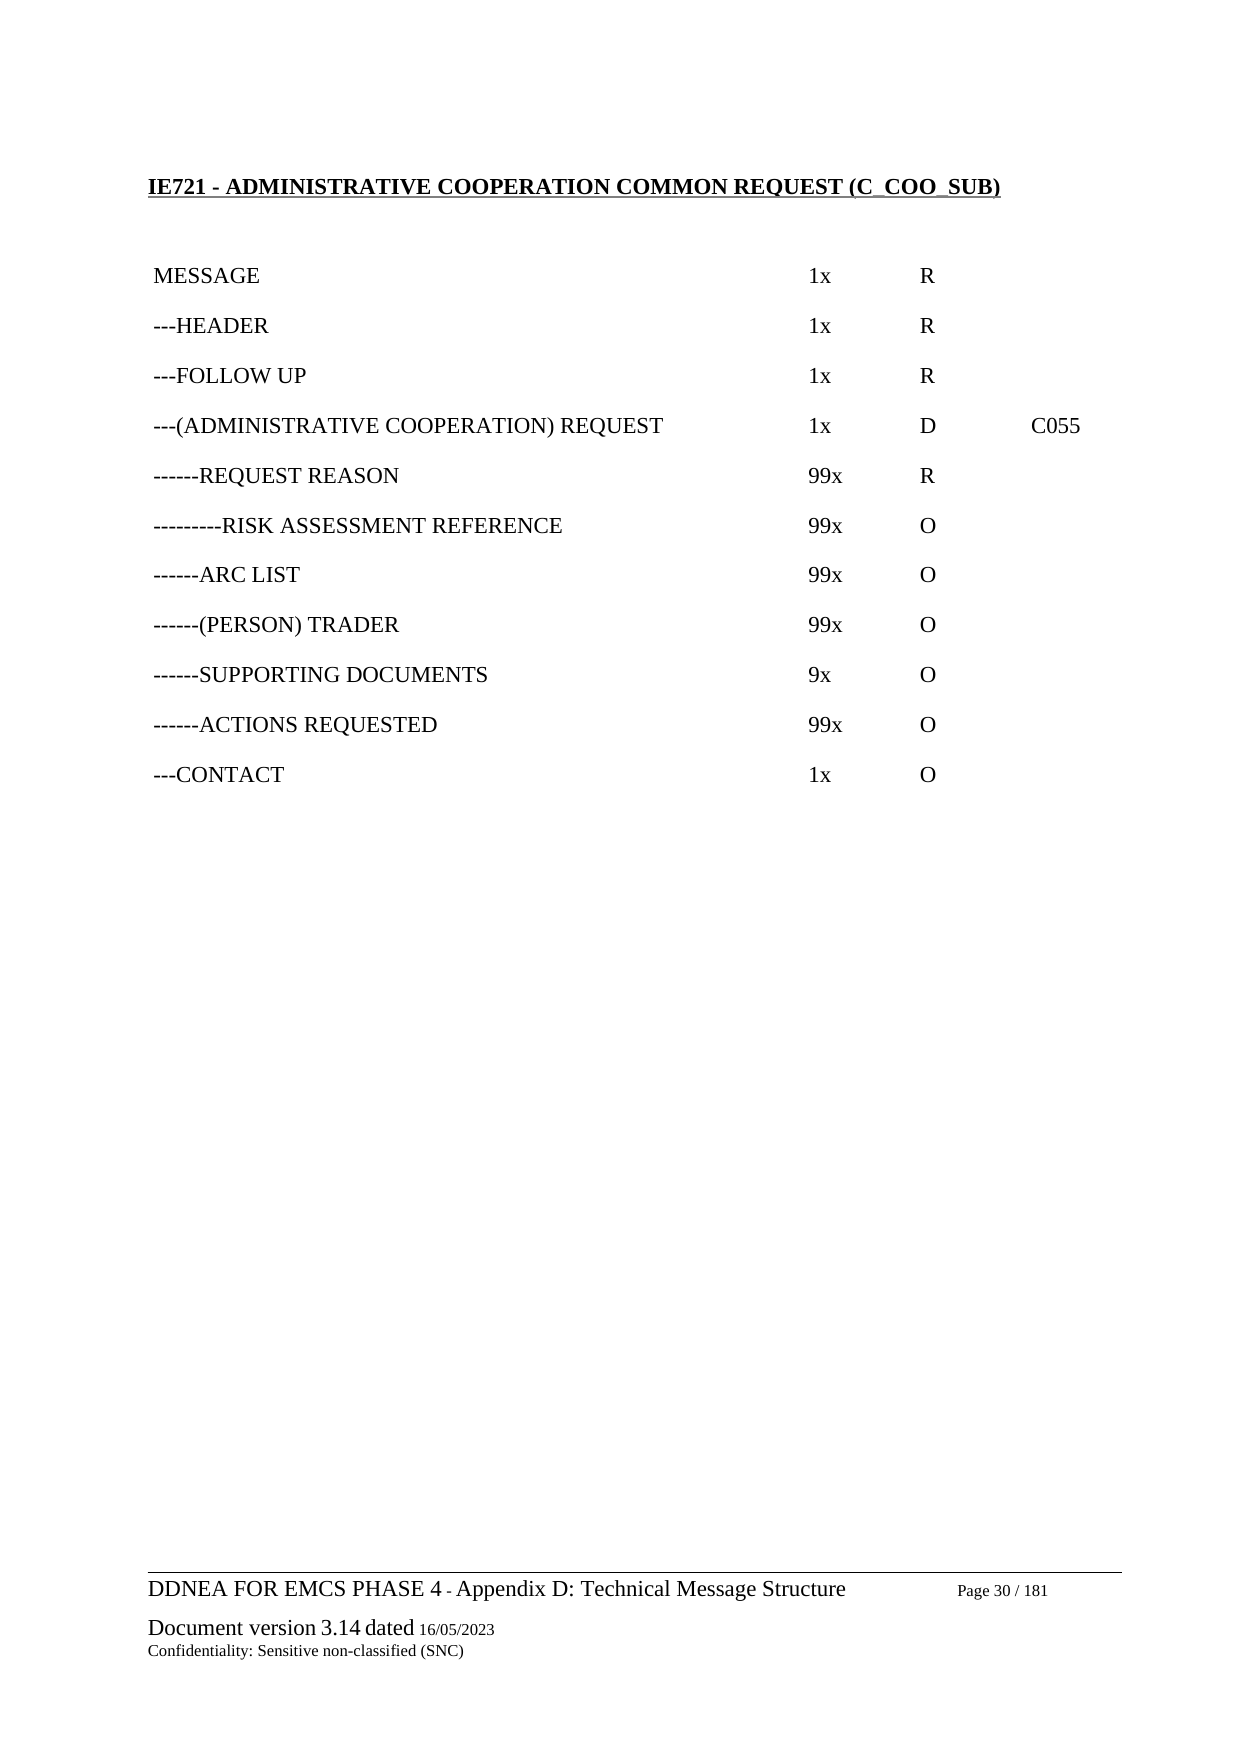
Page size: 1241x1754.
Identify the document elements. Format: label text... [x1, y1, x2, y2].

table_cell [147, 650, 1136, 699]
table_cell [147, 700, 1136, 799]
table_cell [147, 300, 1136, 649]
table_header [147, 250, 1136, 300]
subtitle IE721 - ADMINISTRATIVE COOPERATION COMMON REQUEST (C_COO_SUB) [148, 173, 1122, 199]
